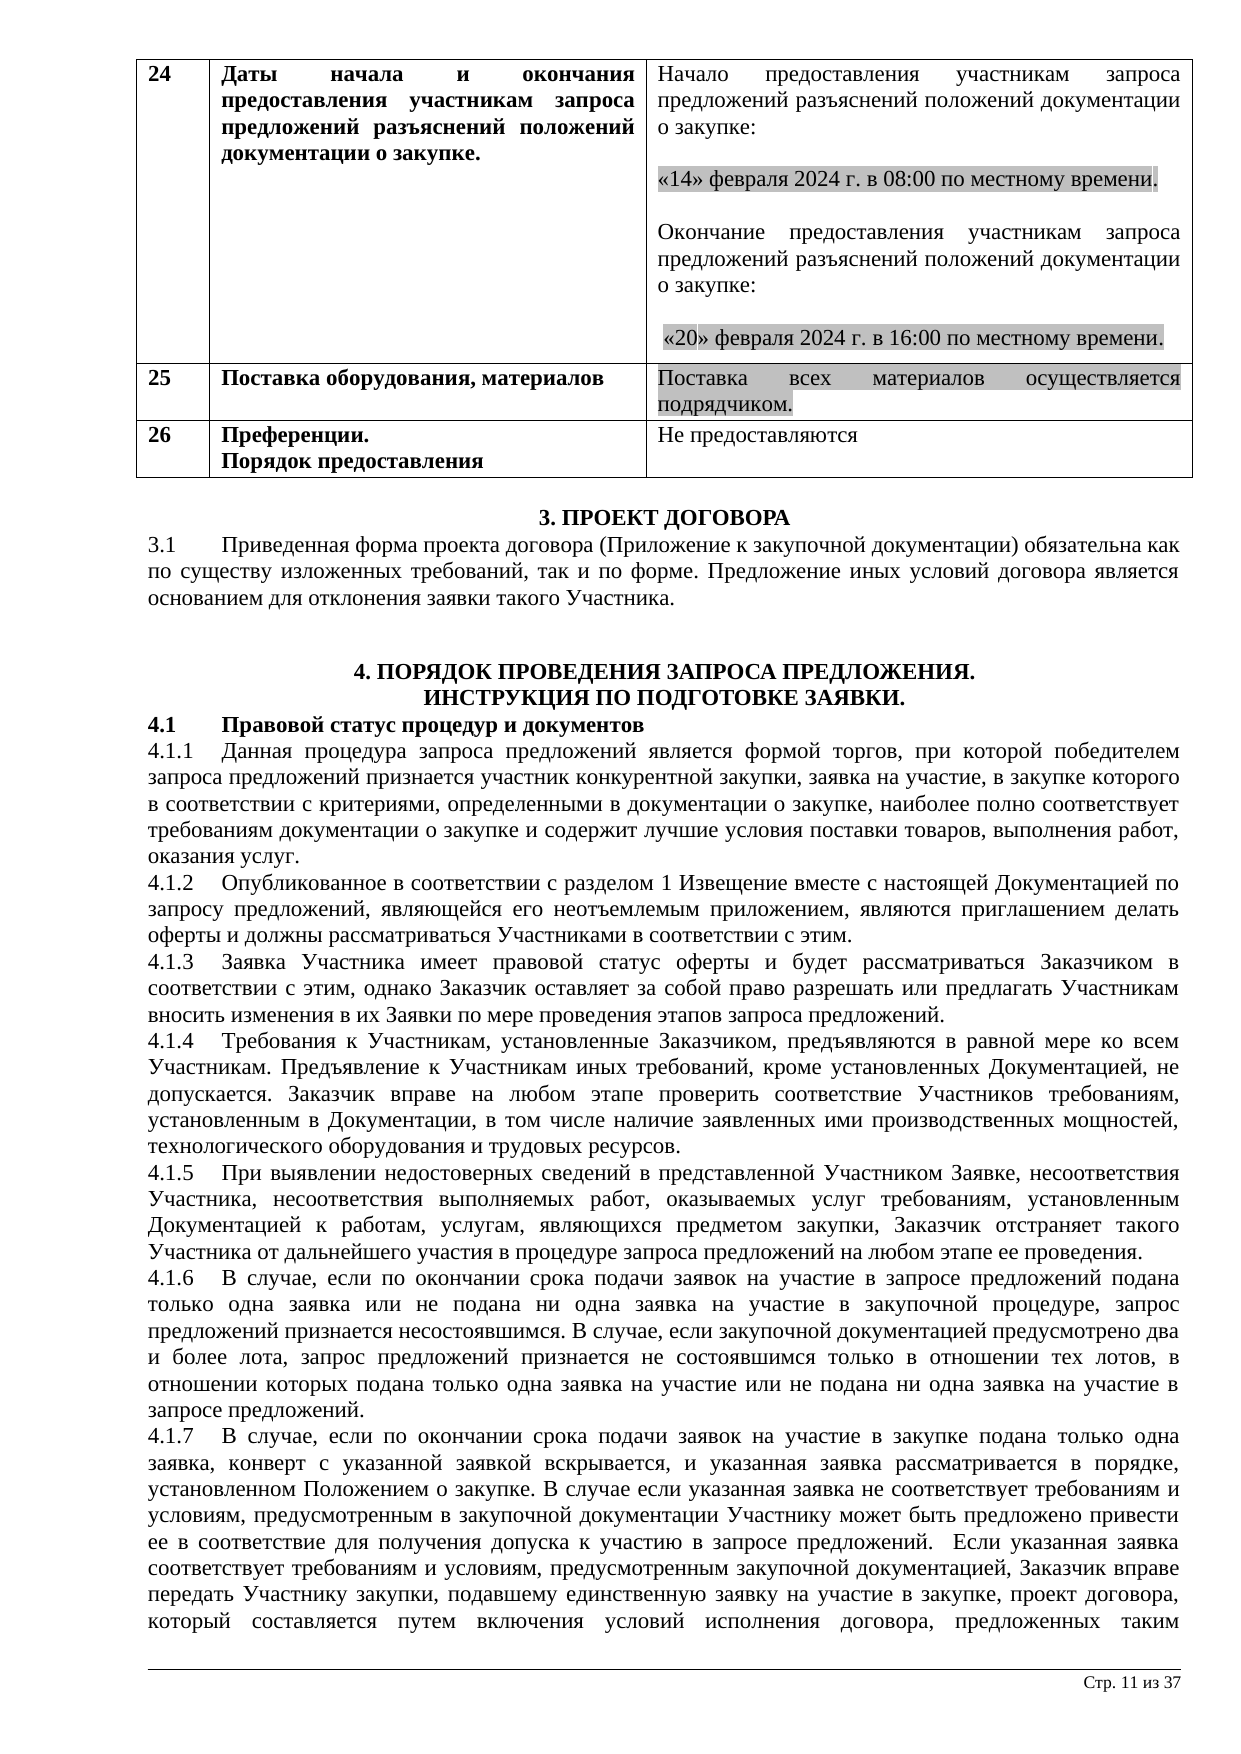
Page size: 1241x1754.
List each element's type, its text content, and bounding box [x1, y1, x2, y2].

table_cell 25 [137, 364, 209, 420]
list Требования к Участникам, установленные Заказчиком, предъявляются в равной мере ко всем Участникам. Предъявление к Участникам иных требований, кроме установленных Документацией, не допускается. Заказчик вправе на любом этапе проверить соответствие Участников требованиям, установленным в Документации, в том числе наличие заявленных ими производственных мощностей, технологического оборудования и трудовых ресурсов. [148, 1027, 1181, 1159]
subtitle ИНСТРУКЦИЯ ПО ПОДГОТОВКЕ ЗАЯВКИ. [148, 684, 1181, 711]
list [148, 1422, 1181, 1633]
list Заявка Участника имеет правовой статус оферты и будет рассматриваться Заказчиком в соответствии с этим, однако Заказчик оставляет за собой право разрешать или предлагать Участникам вносить изменения в их Заявки по мере проведения этапов запроса предложений. [148, 948, 1181, 1027]
list Опубликованное в соответствии с разделом 1 Извещение вместе с настоящей Документацией по запросу предложений, являющейся его неотъемлемым приложением, являются приглашением делать оферты и должны рассматриваться Участниками в соответствии с этим. [148, 869, 1181, 948]
subtitle 3. ПРОЕКТ ДОГОВОРА [148, 504, 1181, 531]
table_cell Поставка оборудования, материалов [210, 364, 646, 420]
table_cell Поставка всех материалов осуществляется подрядчиком. [647, 364, 1192, 420]
text 3.1 Приведенная форма проекта договора (Приложение к закупочной документации) обязательна как по существу изложенных требований, так и по форме. Предложение иных условий договора является основанием для отклонения заявки такого Участника. [148, 531, 1181, 610]
table_cell 26 [137, 421, 209, 477]
table_cell Преференции. Порядок предоставления [210, 421, 646, 477]
list В случае, если по окончании срока подачи заявок на участие в запросе предложений подана только одна заявка или не подана ни одна заявка на участие в закупочной процедуре, запрос предложений признается несостоявшимся. В случае, если закупочной документацией предусмотрено два и более лота, запрос предложений признается не состоявшимся только в отношении тех лотов, в отношении которых подана только одна заявка на участие или не подана ни одна заявка на участие в запросе предложений. [148, 1264, 1181, 1422]
table_cell Даты начала и окончания предоставления участникам запроса предложений разъяснений положений документации о закупке. [210, 60, 646, 362]
subtitle 4. ПОРЯДОК ПРОВЕДЕНИЯ ЗАПРОСА ПРЕДЛОЖЕНИЯ. [148, 658, 1181, 684]
table_cell 24 [137, 60, 209, 362]
table_cell Не предоставляются [647, 421, 1192, 477]
text 4.1 Правовой статус процедур и документов [148, 711, 1181, 737]
list Данная процедура запроса предложений является формой торгов, при которой победителем запроса предложений признается участник конкурентной закупки, заявка на участие, в закупке которого в соответствии с критериями, определенными в документации о закупке, наиболее полно соответствует требованиям документации о закупке и содержит лучшие условия поставки товаров, выполнения работ, оказания услуг. [148, 737, 1181, 869]
table_cell Начало предоставления участникам запроса предложений разъяснений положений документации о закупке: «14» февраля 2024 г. в 08:00 по местному времени. Окончание предоставления участникам запроса предложений разъяснений положений документации о закупке: «20» февраля 2024 г. в 16:00 по местному времени. [647, 60, 1192, 362]
list При выявлении недостоверных сведений в представленной Участником Заявке, несоответствия Участника, несоответствия выполняемых работ, оказываемых услуг требованиям, установленным Документацией к работам, услугам, являющихся предметом закупки, Заказчик отстраняет такого Участника от дальнейшего участия в процедуре запроса предложений на любом этапе ее проведения. [148, 1159, 1181, 1264]
